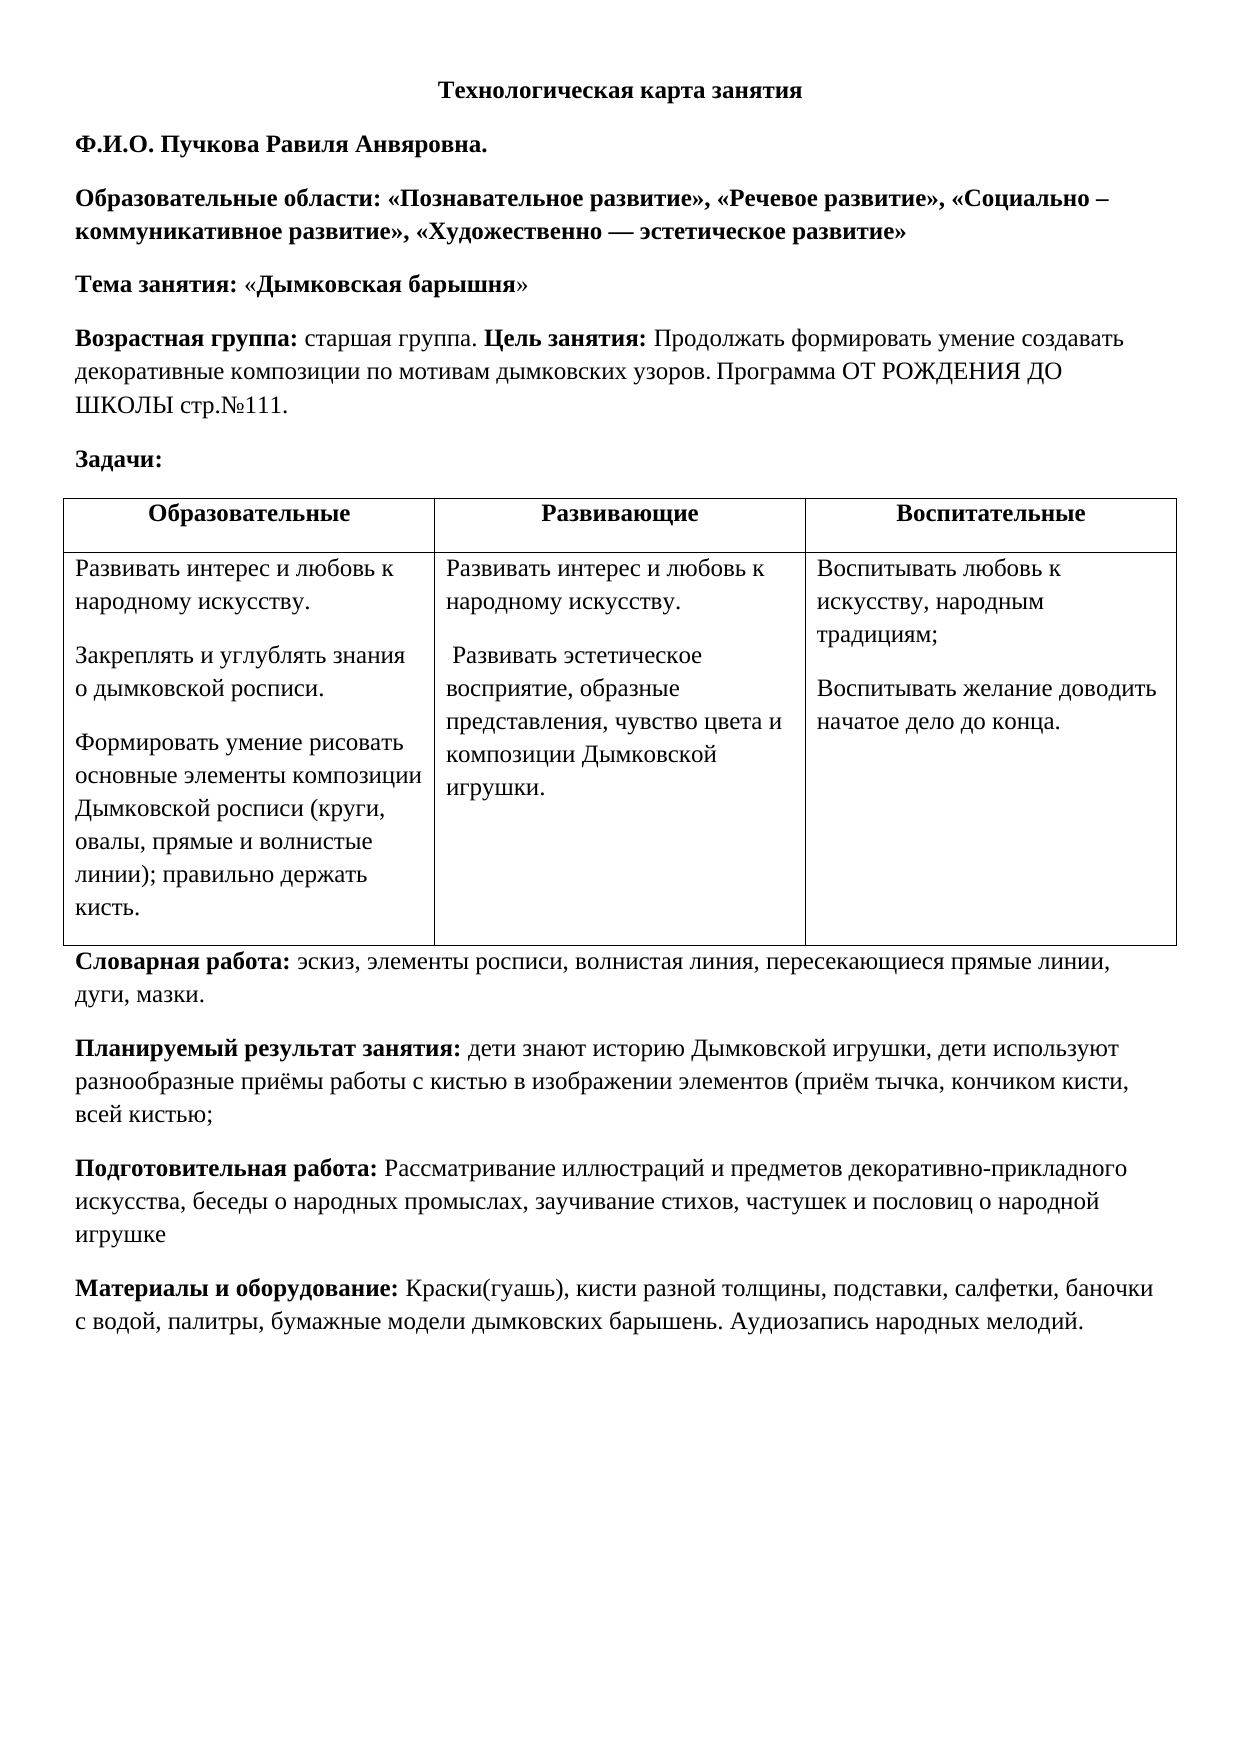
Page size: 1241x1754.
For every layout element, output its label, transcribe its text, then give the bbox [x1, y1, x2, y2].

text Образовательные области: «Познавательное развитие», «Речевое развитие», «Социально – коммуникативное развитие», «Художественно — эстетическое развитие» [75, 183, 1165, 244]
text Планируемый результат занятия: дети знают историю Дымковской игрушки, дети используют разнообразные приёмы работы с кистью в изображении элементов (приём тычка, кончиком кисти, всей кистью; [75, 1033, 1165, 1128]
table_header Воспитательные [806, 499, 1176, 552]
text Возрастная группа: старшая группа. Цель занятия: Продолжать формировать умение создавать декоративные композиции по мотивам дымковских узоров. Программа ОТ РОЖДЕНИЯ ДО ШКОЛЫ стр.№111. [75, 323, 1165, 418]
text Словарная работа: эскиз, элементы росписи, волнистая линия, пересекающиеся прямые линии, дуги, мазки. [75, 946, 1165, 1008]
text Подготовительная работа: Рассматривание иллюстраций и предметов декоративно-прикладного искусства, беседы о народных промыслах, заучивание стихов, частушек и пословиц о народной игрушке [75, 1153, 1165, 1248]
table_header Развивающие [435, 499, 805, 552]
text Материалы и оборудование: Краски(гуашь), кисти разной толщины, подставки, салфетки, баночки с водой, палитры, бумажные модели дымковских барышень. Аудиозапись народных мелодий. [75, 1273, 1165, 1335]
text Технологическая карта занятия [75, 75, 1165, 104]
table_cell Воспитывать любовь к искусству, народным традициям; Воспитывать желание доводить начатое дело до конца. [806, 553, 1176, 945]
text Ф.И.О. Пучкова Равиля Анвяровна. [75, 129, 1165, 158]
text Тема занятия: «Дымковская барышня» [75, 269, 1165, 298]
table_header Образовательные [64, 499, 434, 552]
text Задачи: [75, 444, 1165, 472]
table_cell Развивать интерес и любовь к народному искусству. Закреплять и углублять знания о дымковской росписи. Формировать умение рисовать основные элементы композиции Дымковской росписи (круги, овалы, прямые и волнистые линии); правильно держать кисть. [64, 553, 434, 945]
table_cell Развивать интерес и любовь к народному искусству. Развивать эстетическое восприятие, образные представления, чувство цвета и композиции Дымковской игрушки. [435, 553, 805, 945]
